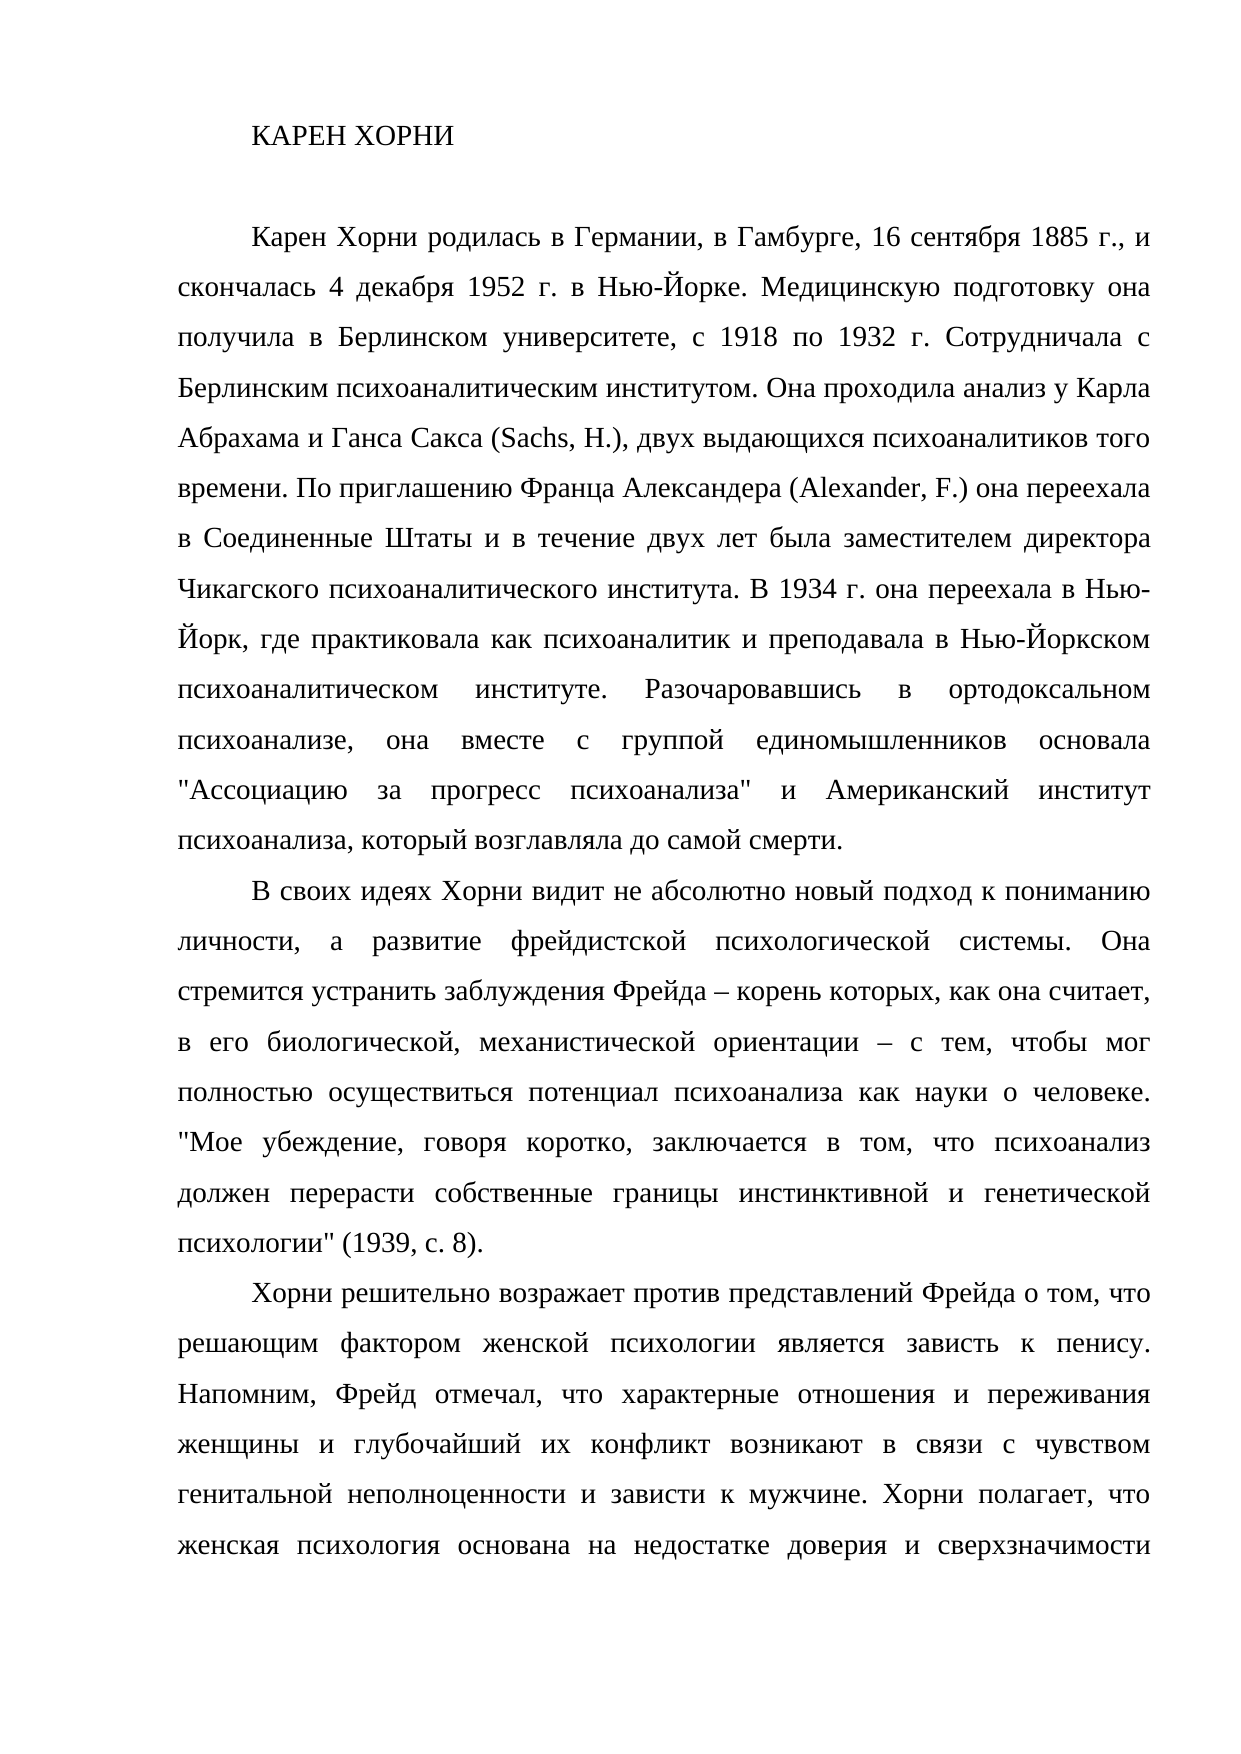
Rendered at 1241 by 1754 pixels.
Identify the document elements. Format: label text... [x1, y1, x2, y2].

text КАРЕН ХОРНИ [177, 118, 1152, 152]
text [177, 1275, 1152, 1560]
text В своих идеях Хорни видит не абсолютно новый подход к пониманию личности, а развитие фрейдистской психологической системы. Она стремится устранить заблуждения Фрейда – корень которых, как она считает, в его биологической, механистической ориентации – с тем, чтобы мог полностью осуществиться потенциал психоанализа как науки о человеке. "Мое убеждение, говоря коротко, заключается в том, что психоанализ должен перерасти собственные границы инстинктивной и генетической психологии" (1939, с. 8). [177, 873, 1152, 1258]
text Карен Хорни родилась в Германии, в Гамбурге, 16 сентября ., и скончалась 4 декабря . в Нью-Йорке. Медицинскую подготовку она получила в Берлинском университете, с 1918 по . Сотрудничала с Берлинским психоаналитическим институтом. Она проходила анализ у Карла Абрахама и Ганса Сакса (Sachs, Н.), двух выдающихся психоаналитиков того времени. По приглашению Франца Александера (Alexander, F.) она переехала в Соединенные Штаты и в течение двух лет была заместителем директора Чикагского психоаналитического института. В . она переехала в Нью-Йорк, где практиковала как психоаналитик и преподавала в Нью-Йоркском психоаналитическом институте. Разочаровавшись в ортодоксальном психоанализе, она вместе с группой единомышленников основала "Ассоциацию за прогресс психоанализа" и Американский институт психоанализа, который возглавляла до самой смерти. [177, 219, 1152, 856]
